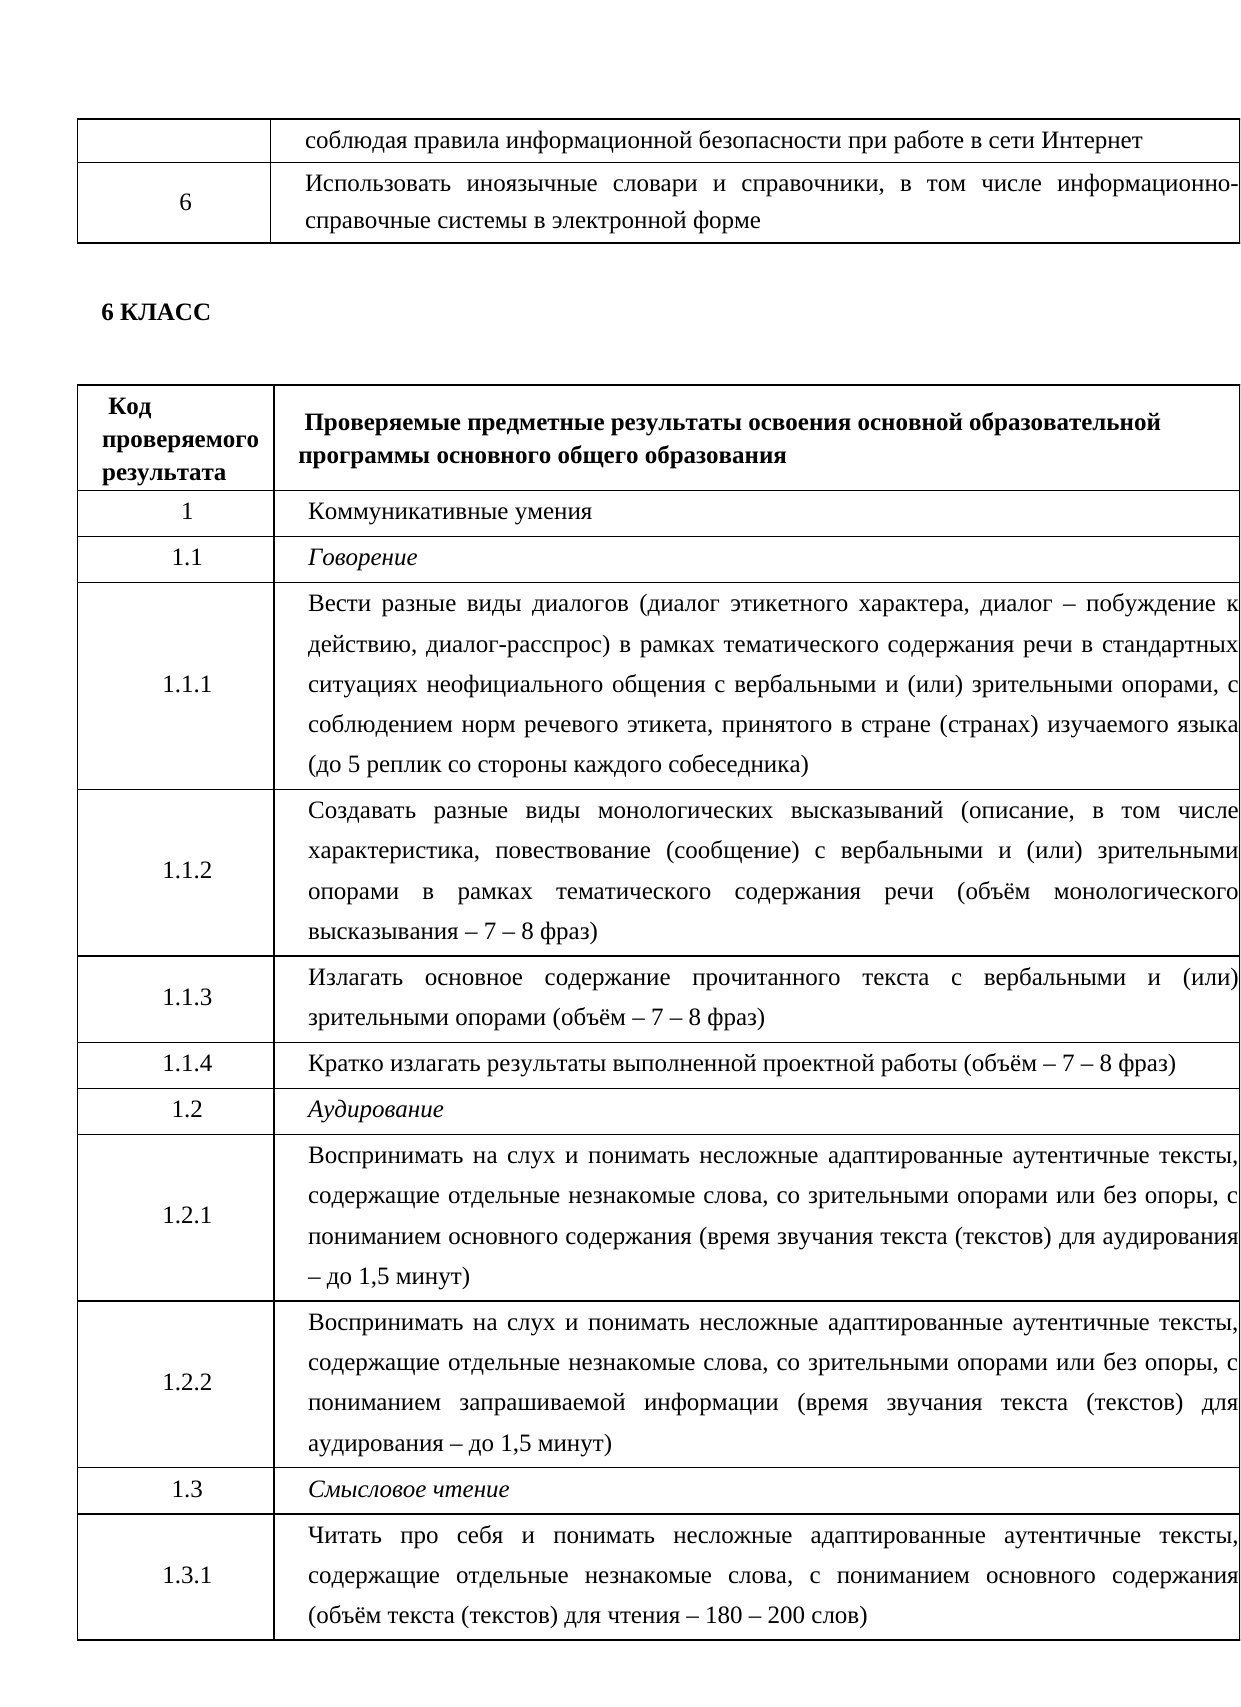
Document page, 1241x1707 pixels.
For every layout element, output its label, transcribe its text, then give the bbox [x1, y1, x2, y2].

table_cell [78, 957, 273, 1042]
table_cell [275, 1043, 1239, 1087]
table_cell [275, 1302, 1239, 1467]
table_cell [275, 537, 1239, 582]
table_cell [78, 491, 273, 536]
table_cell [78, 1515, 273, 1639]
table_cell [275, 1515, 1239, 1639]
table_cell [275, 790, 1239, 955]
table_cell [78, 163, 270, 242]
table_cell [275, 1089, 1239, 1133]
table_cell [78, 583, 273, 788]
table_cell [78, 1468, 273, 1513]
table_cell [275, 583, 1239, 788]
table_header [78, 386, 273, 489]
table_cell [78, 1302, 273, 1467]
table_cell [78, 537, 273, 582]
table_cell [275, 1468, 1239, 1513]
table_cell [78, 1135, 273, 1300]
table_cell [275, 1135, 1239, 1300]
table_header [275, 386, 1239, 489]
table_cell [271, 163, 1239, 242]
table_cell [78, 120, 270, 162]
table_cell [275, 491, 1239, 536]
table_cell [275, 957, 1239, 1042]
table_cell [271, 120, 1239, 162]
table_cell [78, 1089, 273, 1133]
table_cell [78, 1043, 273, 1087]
text 6 КЛАСС [101, 297, 1152, 326]
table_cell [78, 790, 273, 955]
